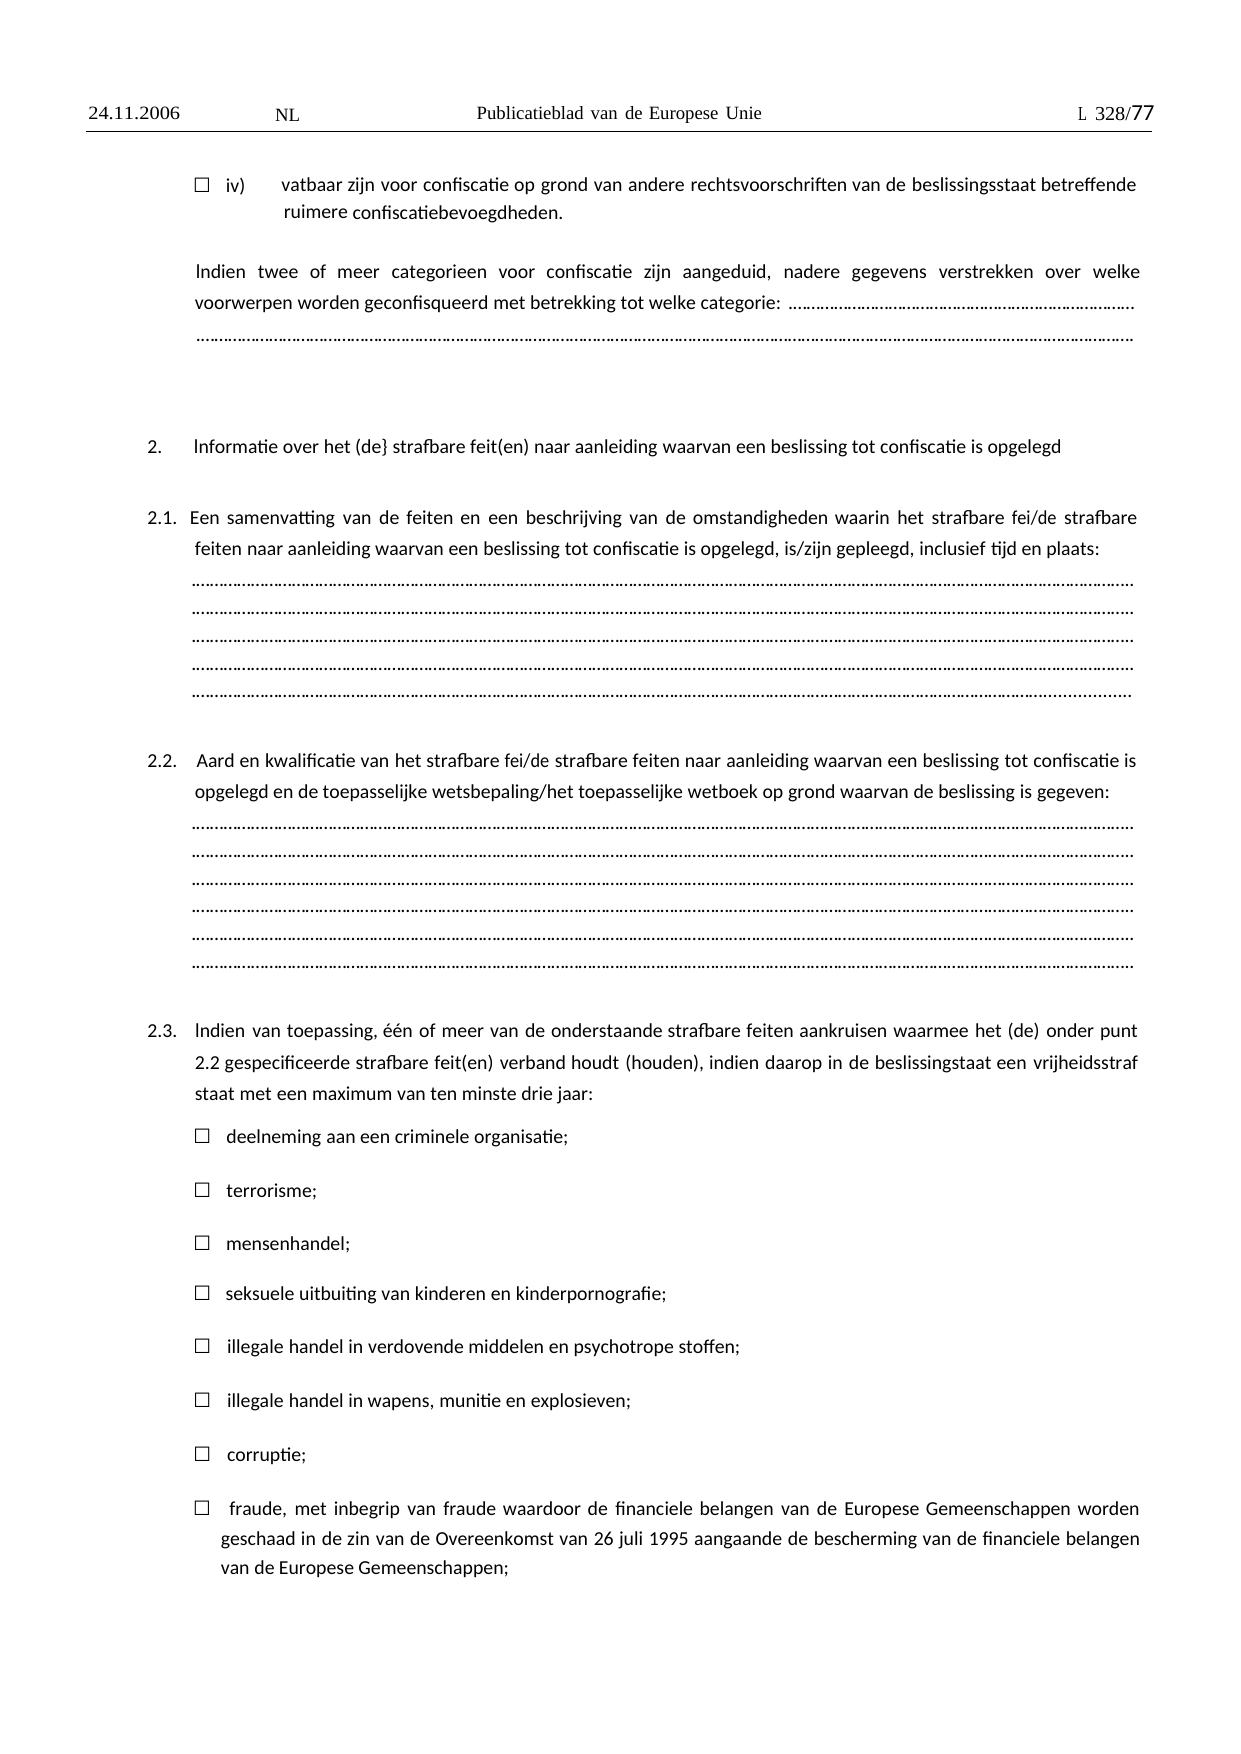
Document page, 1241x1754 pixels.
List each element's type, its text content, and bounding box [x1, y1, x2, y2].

text 2.1. Een samenvatting van de feiten en een beschrijving van de omstandigheden waarin het strafbare fei/de strafbare feiten naar aanleiding waarvan een beslissing tot confiscatie is opgelegd, is/zijn gepleegd, inclusief tijd en plaats: [147, 505, 1137, 560]
text .…………………………………………………………………………………………………………………………………………………………………………………….. [191, 595, 1137, 619]
text .…………………………………………………………………………………………………………………………………………………………………………………….. [191, 568, 1137, 592]
text .……………………………………………………………………………………………………………………………………………………………………………………. [194, 322, 1140, 346]
text 2.3. lndien van toepassing, één of meer van de onderstaande strafbare feiten aankruisen waarmee het (de) onder punt 2.2 gespecificeerde strafbare feit(en) verband houdt (houden), indien daarop in de beslissingstaat een vrijheidsstraf staat met een maximum van ten minste drie jaar: [147, 1018, 1139, 1105]
text 2. lnformatie over het (de} strafbare feit(en) naar aanleiding waarvan een beslissing tot confiscatie is opgelegd [147, 434, 1167, 458]
text .…………………………………………………………………………………………………………………………………………………………………………………….. [191, 949, 1137, 973]
text terrorisme; [193, 1177, 1167, 1203]
text .…………………………………………………………………………………………………………………………………………………………………………………….. [191, 921, 1137, 946]
text .…………………………………………………………………………………………………………………………………………………………………………………….. [191, 623, 1137, 647]
text .…………………………………………………………………………………………………………………………………………………………………….................. [191, 678, 1137, 703]
text 2.2. Aard en kwalificatie van het strafbare fei/de strafbare feiten naar aanleiding waarvan een beslissing tot confiscatie is opgelegd en de toepasselijke wetsbepaling/het toepasselijke wetboek op grond waarvan de beslissing is gegeven: [147, 748, 1137, 803]
text illegale handel in verdovende middelen en psychotrope stoffen; [193, 1333, 1167, 1359]
text .…………………………………………………………………………………………………………………………………………………………………………………….. [191, 811, 1137, 835]
text mensenhandel; [193, 1229, 1167, 1256]
text .…………………………………………………………………………………………………………………………………………………………………………………….. [191, 894, 1137, 918]
text iv) vatbaar zijn voor confiscatie op grond van andere rechtsvoorschriften van de beslissingsstaat betreffende ruimere confiscatiebevoegdheden. [193, 171, 1139, 224]
text corruptie; [193, 1440, 1167, 1467]
text .…………………………………………………………………………………………………………………………………………………………………………………….. [191, 866, 1137, 890]
text seksuele uitbuiting van kinderen en kinderpornografie; [193, 1279, 1167, 1307]
text .…………………………………………………………………………………………………………………………………………………………………………………….. [191, 651, 1137, 675]
text illegale handel in wapens, munitie en explosieven; [193, 1387, 1167, 1414]
text deelneming aan een criminele organisatie; [193, 1122, 1167, 1149]
text fraude, met inbegrip van fraude waardoor de financiele belangen van de Europese Gemeenschappen worden geschaad in de zin van de Overeenkomst van 26 juli 1995 aangaande de bescherming van de financiele belangen van de Europese Gemeenschappen; [193, 1494, 1140, 1579]
text lndien twee of meer categorieen voor confiscatie zijn aangeduid, nadere gegevens verstrekken over welke voorwerpen worden geconfisqueerd met betrekking tot welke categorie: .………………………………………………………………… [194, 259, 1140, 315]
text .…………………………………………………………………………………………………………………………………………………………………………………….. [191, 838, 1137, 862]
